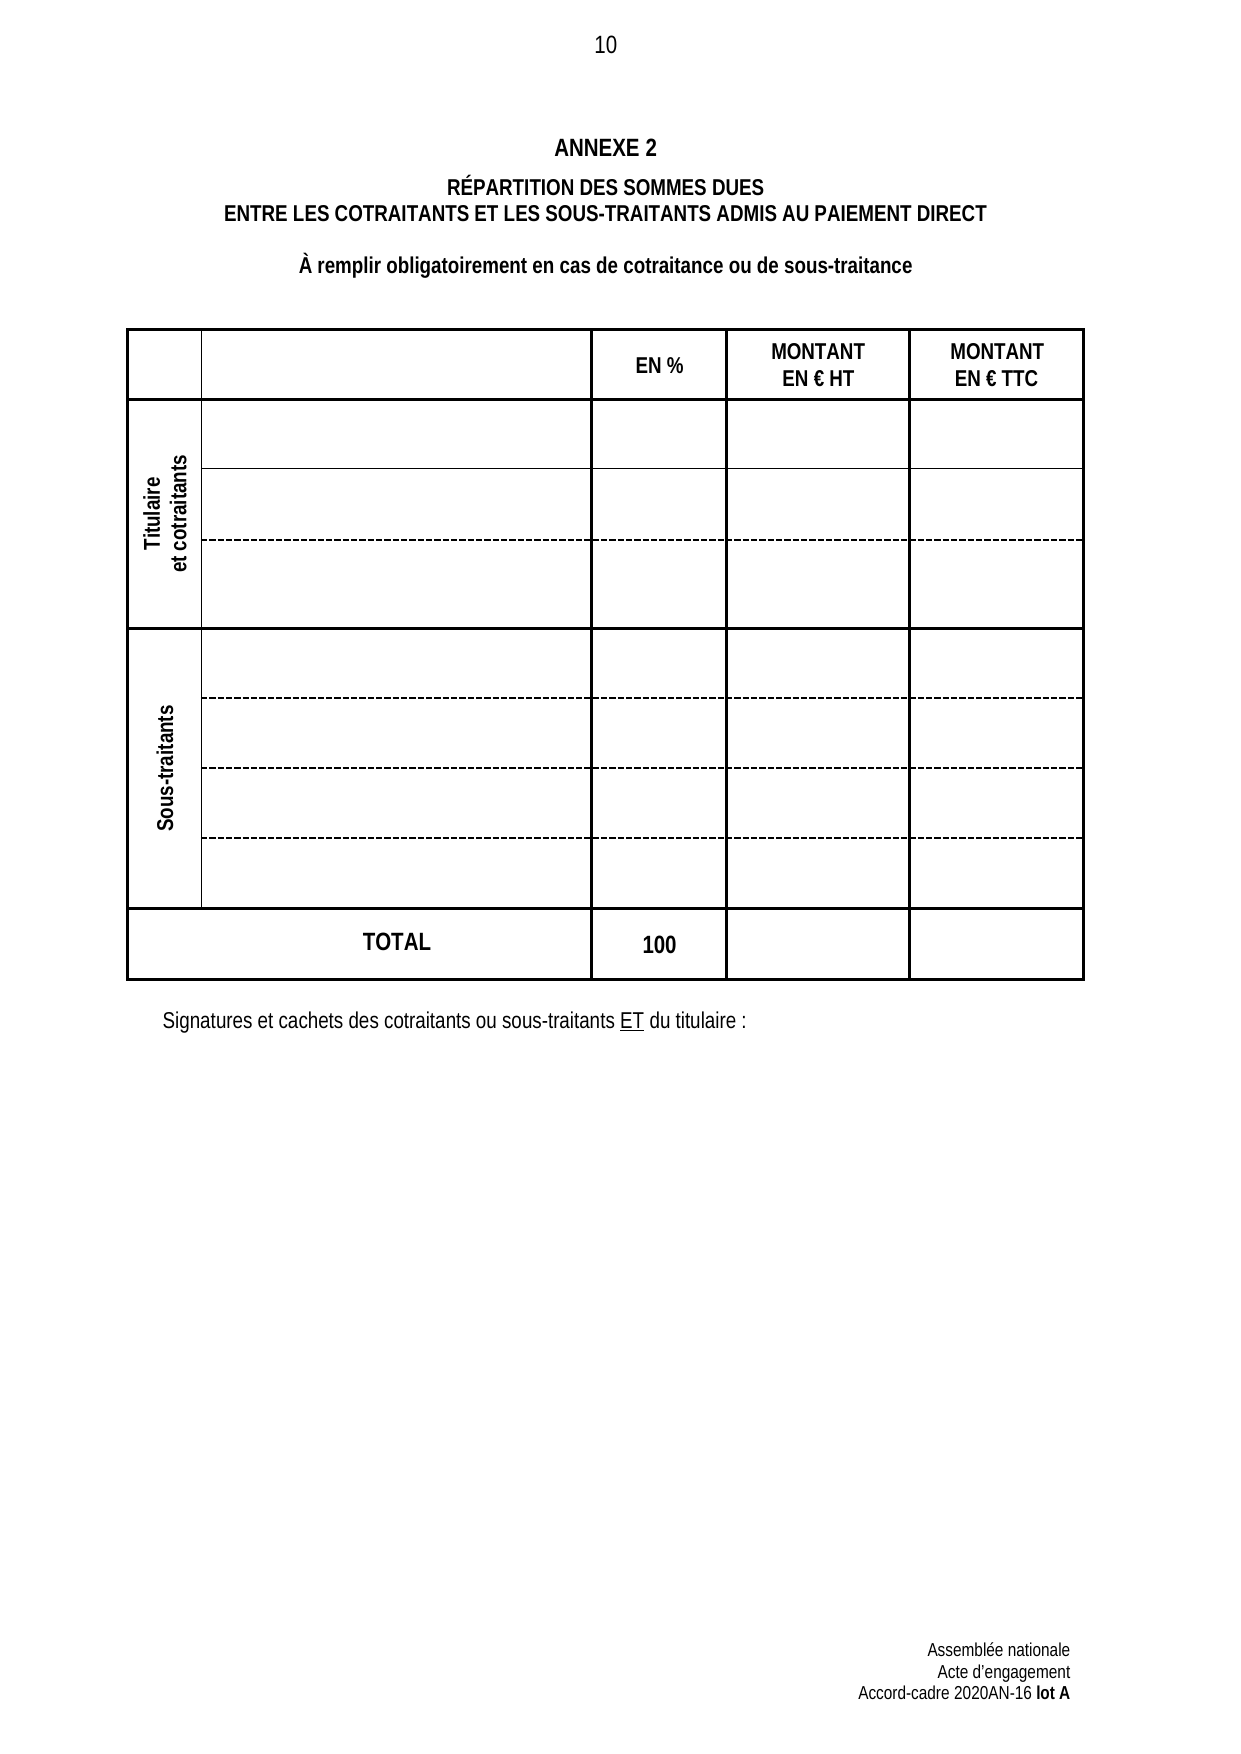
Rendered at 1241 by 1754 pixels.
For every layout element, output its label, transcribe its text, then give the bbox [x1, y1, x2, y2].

table_header EN % [593, 331, 725, 398]
table_cell [593, 539, 725, 627]
table_header [202, 331, 590, 398]
table_cell [593, 469, 725, 538]
table_header MONTANT EN € TTC [911, 331, 1082, 398]
table_cell [728, 539, 908, 627]
table_cell [593, 630, 725, 697]
table_cell Titulaire et cotraitants [129, 401, 201, 627]
table_cell [202, 469, 590, 538]
table_cell [728, 401, 908, 468]
table_cell [911, 837, 1082, 907]
subtitle À remplir obligatoirement en cas de cotraitance ou de sous-traitance [103, 252, 1107, 278]
table_cell [202, 401, 590, 468]
table_cell [202, 539, 590, 627]
table_cell [911, 910, 1082, 977]
table_cell [728, 837, 908, 907]
table_cell [911, 630, 1082, 697]
table_cell [911, 767, 1082, 837]
table_cell [728, 697, 908, 767]
table_cell [728, 910, 908, 977]
table_cell [129, 910, 202, 977]
text rÉpartition des SOMMES DUES ENTRE LES COTRAITANTS ET LES SOUS-TRAITANTS ADMIS AU PAIEMENT DIRECT [103, 174, 1107, 227]
table_cell [728, 767, 908, 837]
table_cell [202, 767, 590, 837]
table_cell [911, 697, 1082, 767]
table_cell [202, 837, 590, 907]
table_header MONTANT EN € HT [728, 331, 908, 398]
table_cell [911, 469, 1082, 538]
table_cell [202, 697, 590, 767]
table_cell [911, 401, 1082, 468]
table_cell [202, 630, 590, 697]
table_cell [728, 630, 908, 697]
text ANNEXE 2 [103, 133, 1107, 162]
table_cell [593, 697, 725, 767]
text Signatures et cachets des cotraitants ou sous-traitants ET du titulaire : [162, 1007, 1107, 1033]
table_cell Sous-traitants [129, 630, 201, 907]
table_cell TOTAL [202, 910, 590, 977]
table_cell [593, 767, 725, 837]
table_cell [728, 469, 908, 538]
table_cell [593, 837, 725, 907]
table_cell 100 [593, 910, 725, 977]
table_header [129, 331, 201, 398]
table_cell [911, 539, 1082, 627]
table_cell [593, 401, 725, 468]
